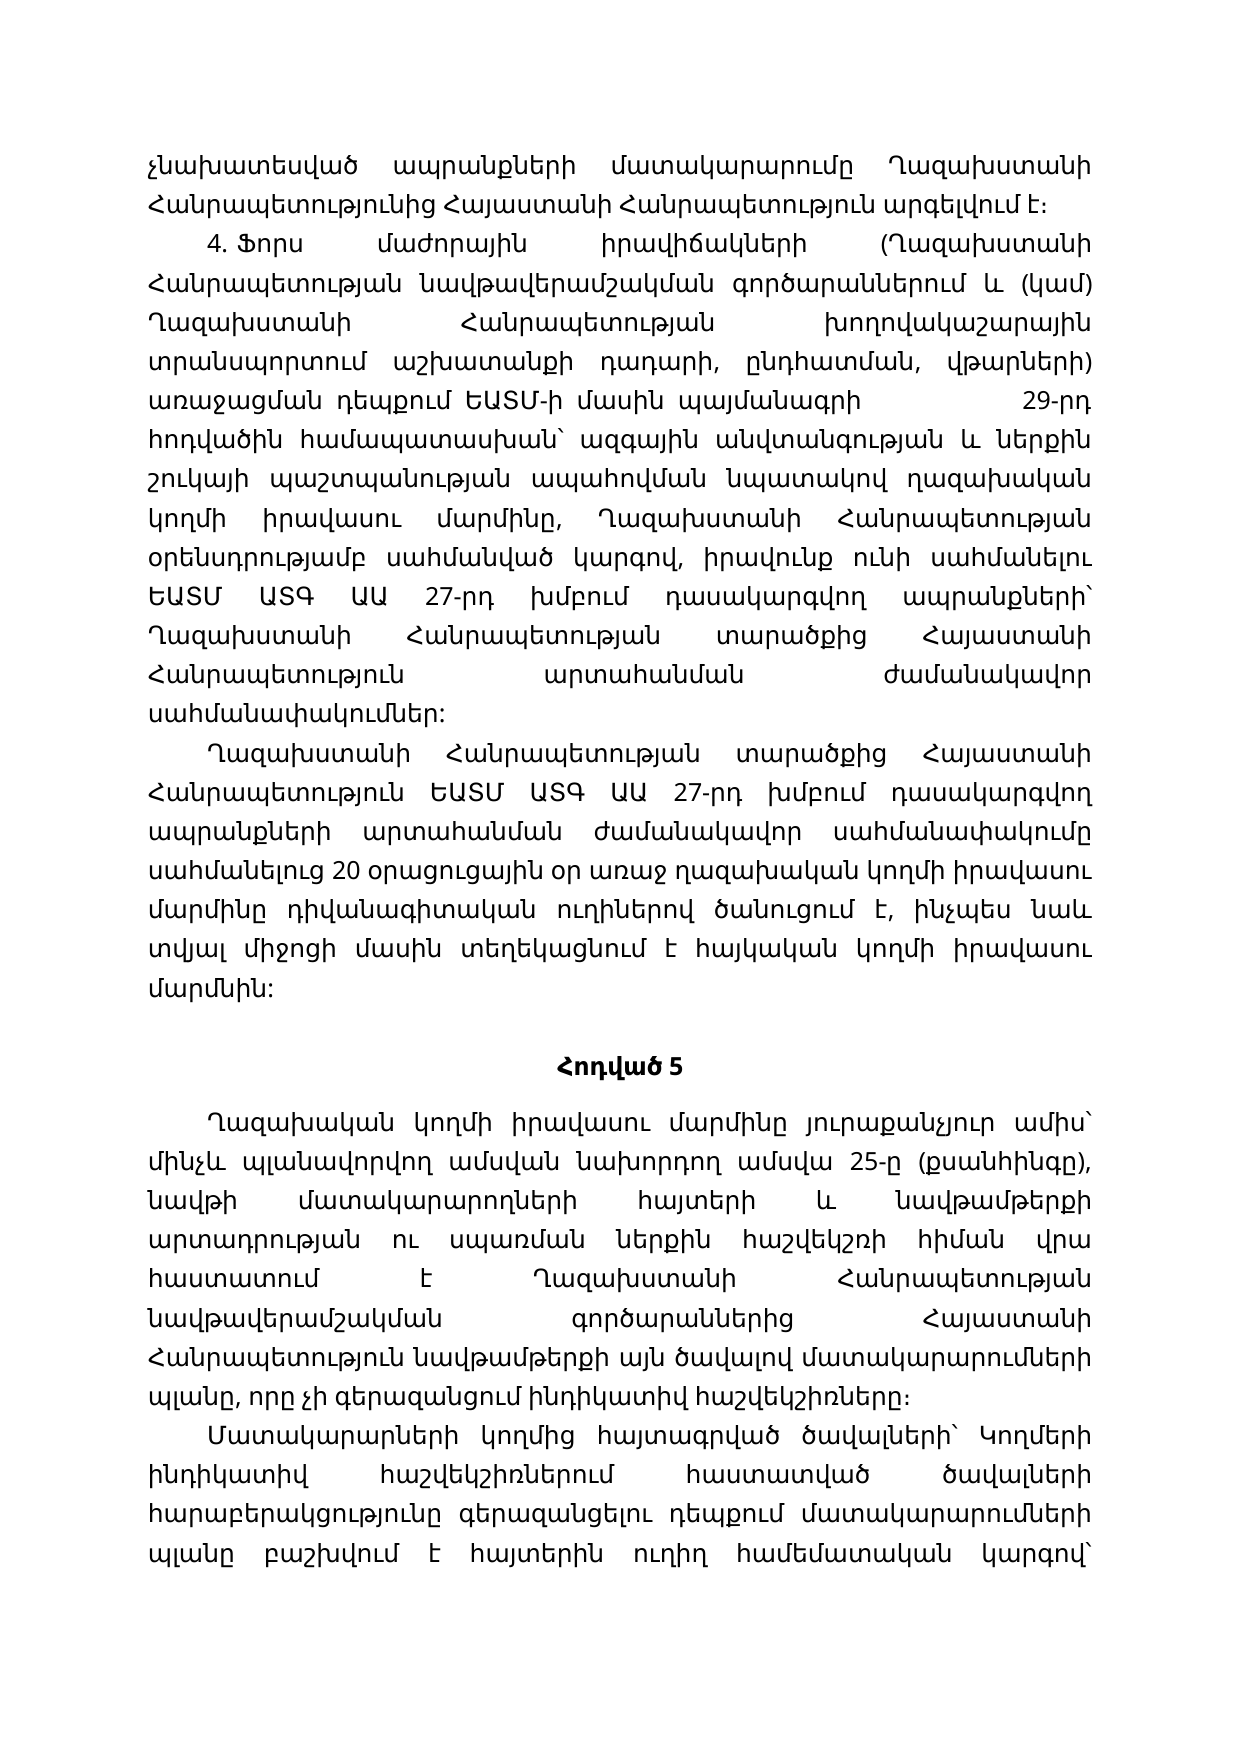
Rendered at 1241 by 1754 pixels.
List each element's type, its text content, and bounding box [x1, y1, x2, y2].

text 4. Ֆորս մաժորային իրավիճակների (Ղազախստանի Հանրապետության նավթավերամշակման գործարաններում և (կամ) Ղազախստանի Հանրապետության խողովակաշարային տրանսպորտում աշխատանքի դադարի, ընդհատման, վթարների) առաջացման դեպքում ԵԱՏՄ-ի մասին պայմանագրի 29-րդ հոդվածին համապատասխան՝ ազգային անվտանգության և ներքին շուկայի պաշտպանության ապահովման նպատակով ղազախական կողմի իրավասու մարմինը, Ղազախստանի Հանրապետության օրենսդրությամբ սահմանված կարգով, իրավունք ունի սահմանելու ԵԱՏՄ ԱՏԳ ԱԱ 27-րդ խմբում դասակարգվող ապրանքների՝ Ղազախստանի Հանրապետության տարածքից Հայաստանի Հանրապետություն արտահանման ժամանակավոր սահմանափակումներ: [148, 226, 1092, 730]
text Հոդված 5 [148, 1048, 1092, 1083]
text Ղազախստանի Հանրապետության տարածքից Հայաստանի Հանրապետություն ԵԱՏՄ ԱՏԳ ԱԱ 27-րդ խմբում դասակարգվող ապրանքների արտահանման ժամանակավոր սահմանափակումը սահմանելուց 20 օրացուցային օր առաջ ղազախական կողմի իրավասու մարմինը դիվանագիտական ուղիներով ծանուցում է, ինչպես նաև տվյալ միջոցի մասին տեղեկացնում է հայկական կողմի իրավասու մարմնին: [148, 735, 1092, 1004]
text Ղազախական կողմի իրավասու մարմինը յուրաքանչյուր ամիս՝ մինչև պլանավորվող ամսվան նախորդող ամսվա 25-ը (քսանհինգը), նավթի մատակարարողների հայտերի և նավթամթերքի արտադրության ու սպառման ներքին հաշվեկշռի հիման վրա հաստատում է Ղազախստանի Հանրապետության նավթավերամշակման գործարաններից Հայաստանի Հանրապետություն նավթամթերքի այն ծավալով մատակարարումների պլանը, որը չի գերազանցում ինդիկատիվ հաշվեկշիռները։ [148, 1104, 1092, 1413]
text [148, 148, 1092, 221]
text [148, 1418, 1092, 1569]
